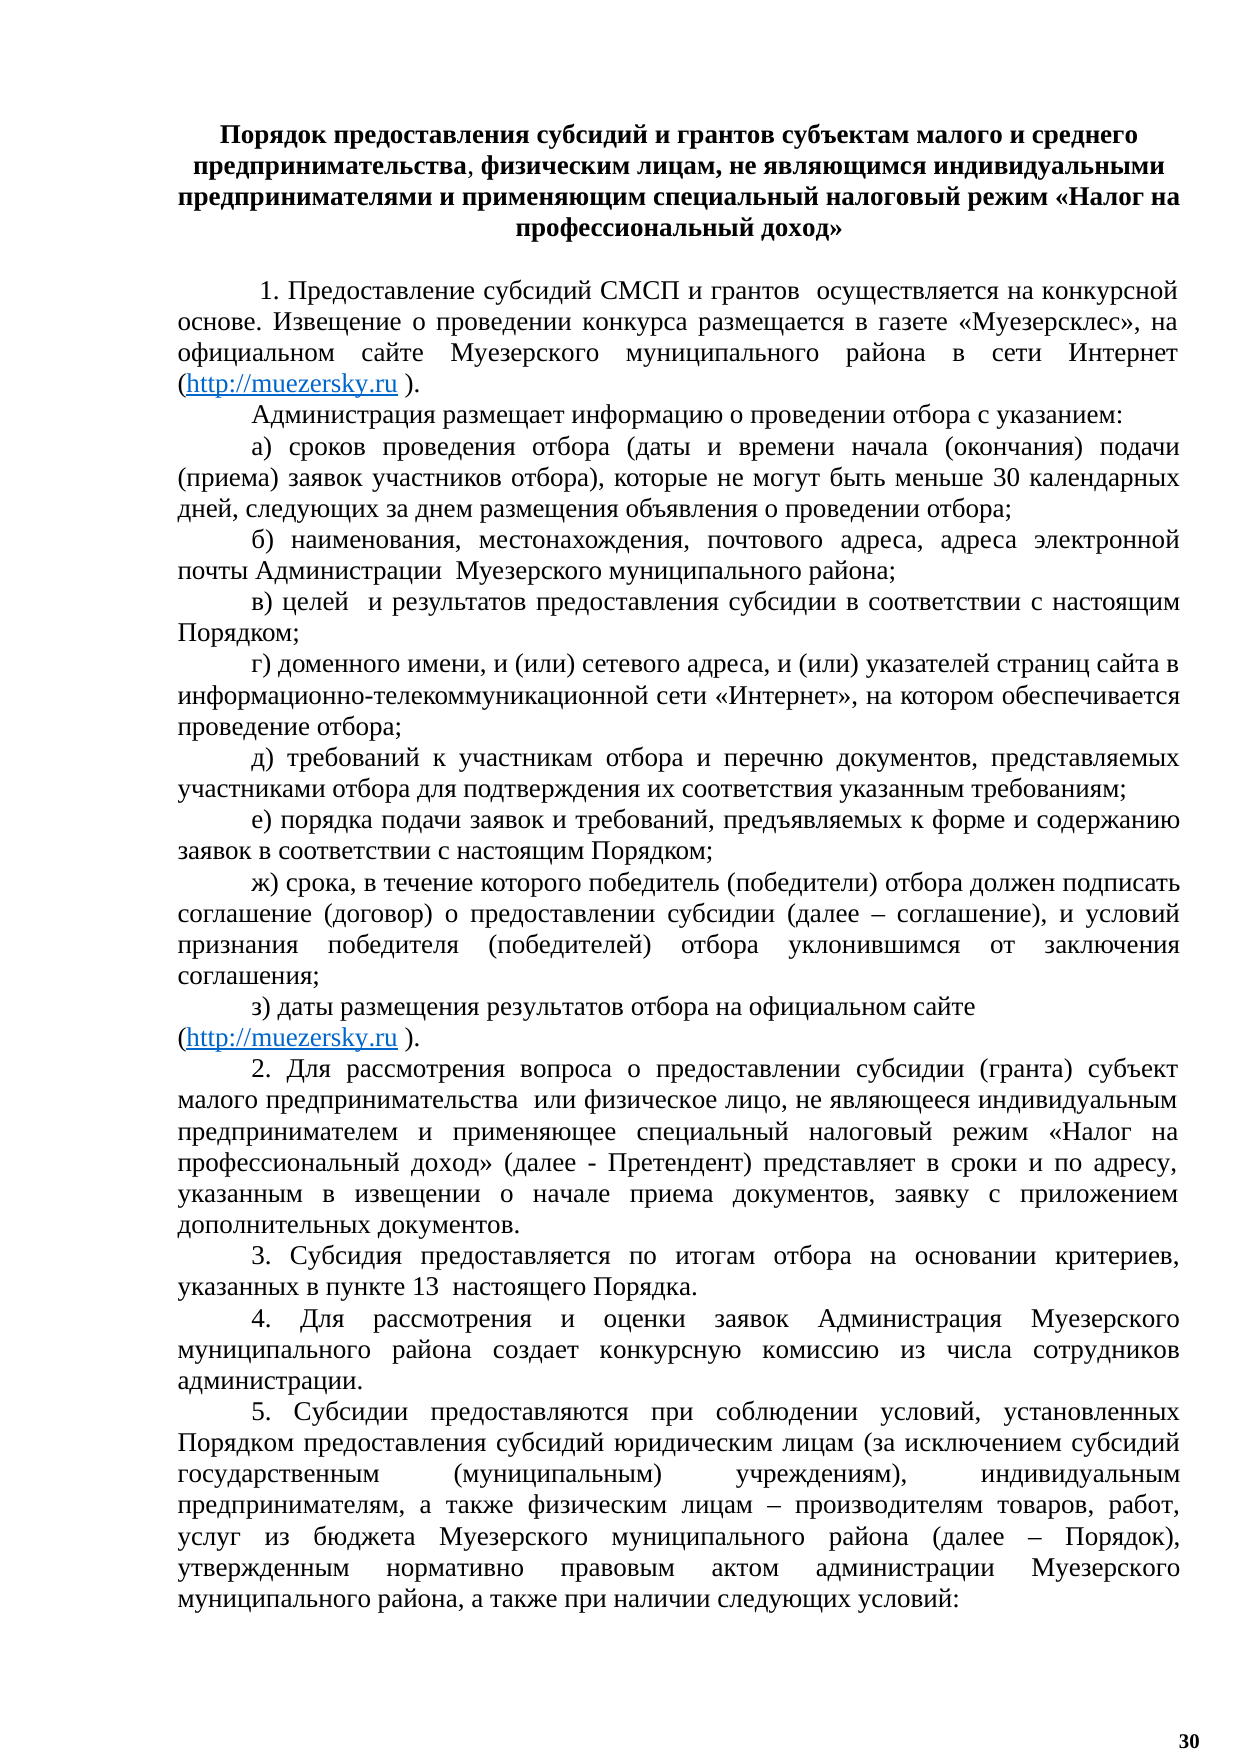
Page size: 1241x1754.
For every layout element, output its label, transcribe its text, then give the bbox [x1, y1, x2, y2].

text б) наименования, местонахождения, почтового адреса, адреса электронной почты Администрации Муезерского муниципального района; [177, 523, 1181, 585]
text в) целей и результатов предоставления субсидии в соответствии с настоящим Порядком; [177, 585, 1181, 648]
text 2. Для рассмотрения вопроса о предоставлении субсидии (гранта) субъект малого предпринимательства или физическое лицо, не являющееся индивидуальным предпринимателем и применяющее специальный налоговый режим «Налог на профессиональный доход» (далее - Претендент) представляет в сроки и по адресу, указанным в извещении о начале приема документов, заявку с приложением дополнительных документов. [177, 1052, 1179, 1239]
text д) требований к участникам отбора и перечню документов, представляемых участниками отбора для подтверждения их соответствия указанным требованиям; [177, 741, 1181, 803]
text г) доменного имени, и (или) сетевого адреса, и (или) указателей страниц сайта в информационно-телекоммуникационной сети «Интернет», на котором обеспечивается проведение отбора; [177, 648, 1181, 741]
text 5. Субсидии предоставляются при соблюдении условий, установленных Порядком предоставления субсидий юридическим лицам (за исключением субсидий государственным (муниципальным) учреждениям), индивидуальным предпринимателям, а также физическим лицам – производителям товаров, работ, услуг из бюджета Муезерского муниципального района (далее – Порядок), утвержденным нормативно правовым актом администрации Муезерского муниципального района, а также при наличии следующих условий: [177, 1395, 1181, 1613]
text Администрация размещает информацию о проведении отбора с указанием: [177, 398, 1181, 429]
text е) порядка подачи заявок и требований, предъявляемых к форме и содержанию заявок в соответствии с настоящим Порядком; [177, 803, 1181, 866]
text 1. Предоставление субсидий СМСП и грантов осуществляется на конкурсной основе. Извещение о проведении конкурса размещается в газете «Муезерсклес», на официальном сайте Муезерского муниципального района в сети Интернет (http://muezersky.ru ). [177, 274, 1179, 398]
text Порядок предоставления субсидий и грантов субъектам малого и среднего предпринимательства, физическим лицам, не являющимся индивидуальными предпринимателями и применяющим специальный налоговый режим «Налог на профессиональный доход» [177, 118, 1181, 243]
text 3. Субсидия предоставляется по итогам отбора на основании критериев, указанных в пункте 13 настоящего Порядка. [177, 1239, 1181, 1302]
text а) сроков проведения отбора (даты и времени начала (окончания) подачи (приема) заявок участников отбора), которые не могут быть меньше 30 календарных дней, следующих за днем размещения объявления о проведении отбора; [177, 429, 1181, 523]
text з) даты размещения результатов отбора на официальном сайте (http://muezersky.ru ). [177, 990, 1179, 1052]
text ж) срока, в течение которого победитель (победители) отбора должен подписать соглашение (договор) о предоставлении субсидии (далее – соглашение), и условий признания победителя (победителей) отбора уклонившимся от заключения соглашения; [177, 866, 1181, 990]
text 4. Для рассмотрения и оценки заявок Администрация Муезерского муниципального района создает конкурсную комиссию из числа сотрудников администрации. [177, 1302, 1181, 1395]
